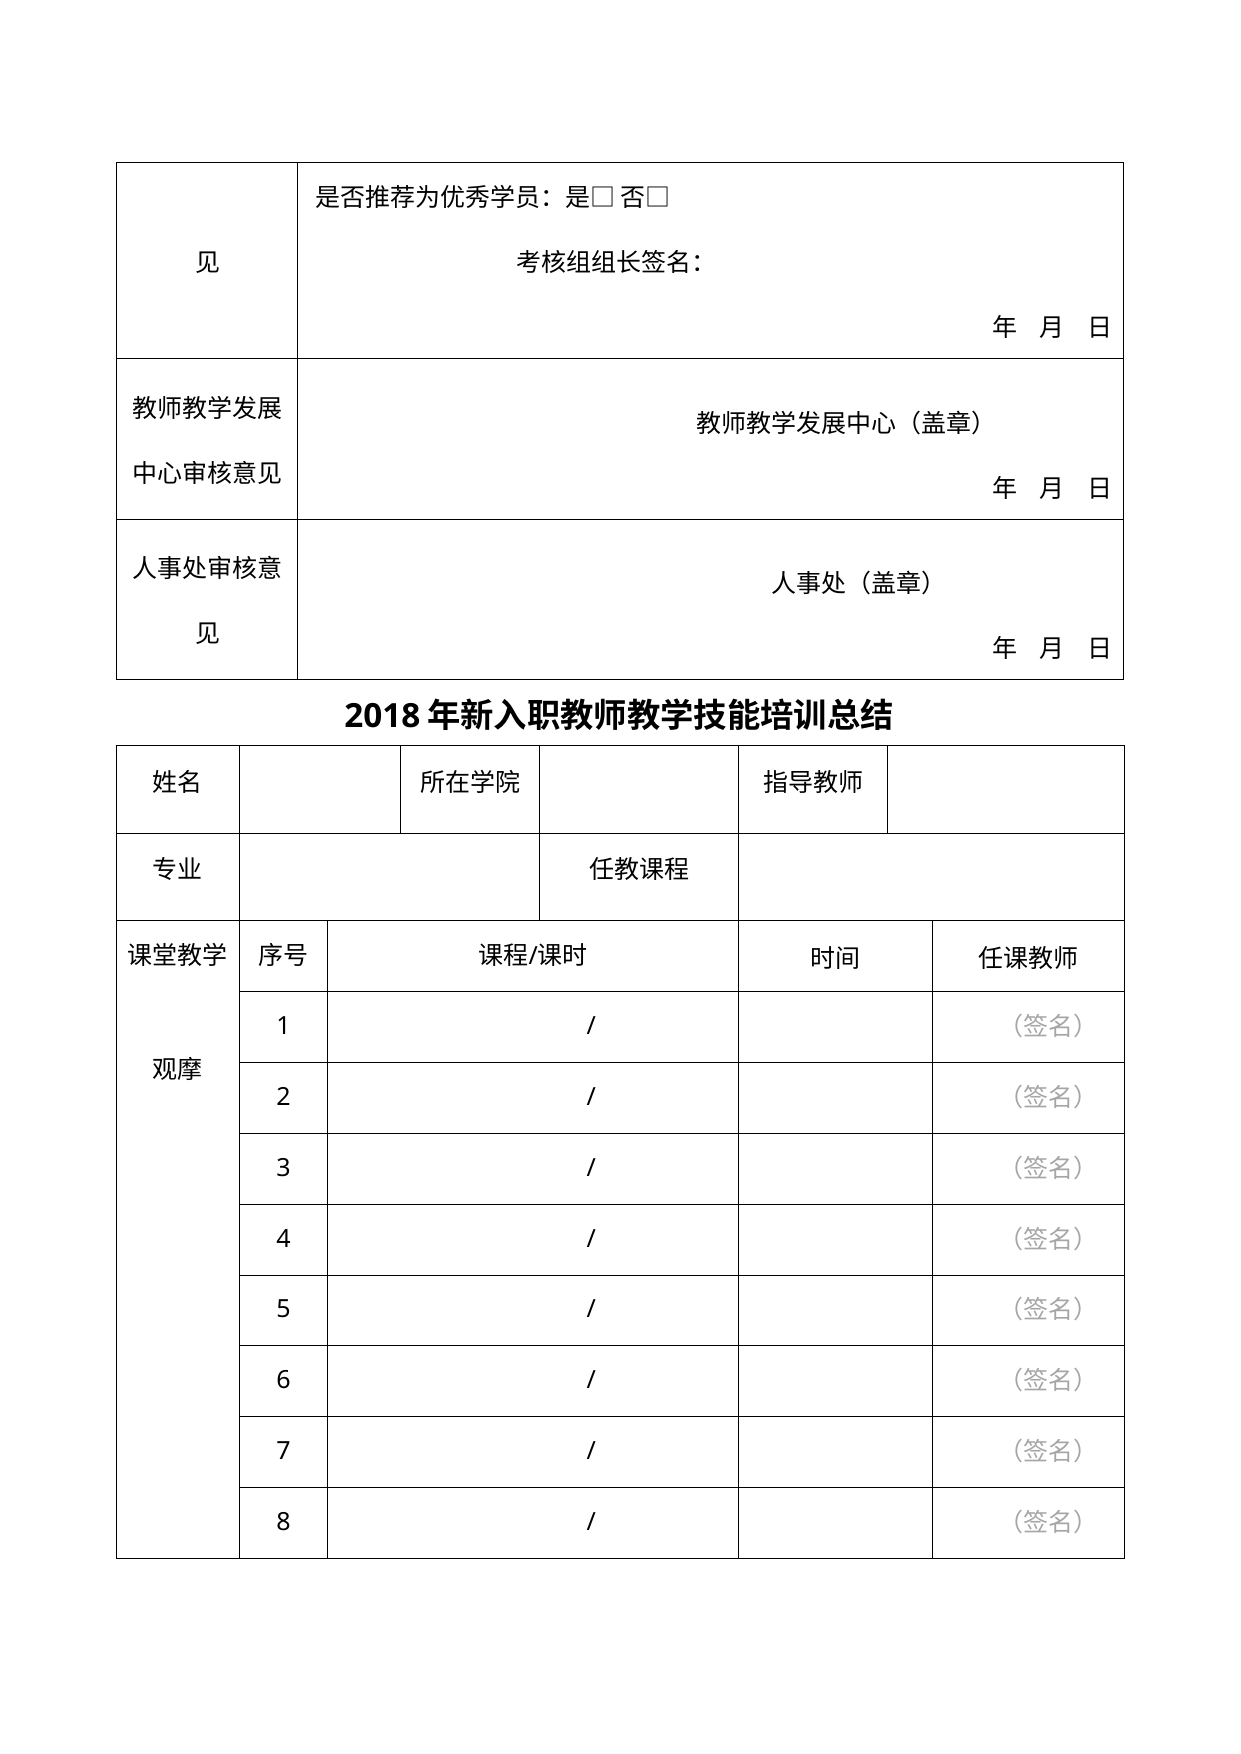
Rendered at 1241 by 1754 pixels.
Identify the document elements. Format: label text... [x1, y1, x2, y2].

table_cell / [328, 1346, 738, 1416]
table_cell [739, 1276, 932, 1345]
table_cell / [328, 1063, 738, 1133]
table_cell 1 [240, 992, 327, 1062]
table_cell / [328, 992, 738, 1062]
table_cell [240, 834, 539, 920]
table_header [240, 746, 400, 833]
table_cell （签名） [933, 992, 1124, 1062]
table_header [540, 746, 738, 833]
table_cell 人事处审核意见 [117, 520, 297, 679]
table_cell [739, 1134, 932, 1204]
table_header 指导教师 [739, 746, 887, 833]
table_cell 3 [240, 1134, 327, 1204]
table_cell （签名） [933, 1346, 1124, 1416]
table_cell 7 [240, 1417, 327, 1487]
table_cell 学院考核组意见 [117, 163, 297, 358]
table_cell 6 [240, 1346, 327, 1416]
table_cell / [328, 1488, 738, 1558]
table_cell / [328, 1134, 738, 1204]
table_cell [739, 1417, 932, 1487]
table_cell / [328, 1276, 738, 1345]
table_cell [739, 1488, 932, 1558]
table_cell （签名） [933, 1488, 1124, 1558]
table_cell 4 [240, 1205, 327, 1274]
table_cell （签名） [933, 1417, 1124, 1487]
table_cell 5 [240, 1276, 327, 1345]
table_cell 任课教师 [933, 921, 1124, 991]
table_cell 人事处（盖章） 年 月 日 [298, 520, 1123, 679]
table_cell 序号 [240, 921, 327, 991]
table_cell [739, 992, 932, 1062]
text 2018年新入职教师教学技能培训总结 [187, 680, 1050, 745]
table_header 姓名 [117, 746, 239, 833]
table_cell 时间 [739, 921, 932, 991]
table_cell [298, 163, 1123, 358]
table_cell [739, 1346, 932, 1416]
table_cell 课堂教学观摩 [117, 921, 239, 1558]
table_cell 任教课程 [540, 834, 738, 920]
table_cell / [328, 1417, 738, 1487]
table_cell 8 [240, 1488, 327, 1558]
table_cell 教师教学发展中心（盖章） 年 月 日 [298, 359, 1123, 519]
table_header 所在学院 [401, 746, 539, 833]
table_cell 课程/课时 [328, 921, 738, 991]
table_cell （签名） [933, 1276, 1124, 1345]
table_cell / [328, 1205, 738, 1274]
table_cell 专业 [117, 834, 239, 920]
table_header [888, 746, 1124, 833]
table_cell 2 [240, 1063, 327, 1133]
table_cell （签名） [933, 1205, 1124, 1274]
table_cell [739, 834, 1124, 920]
table_cell 教师教学发展中心审核意见 [117, 359, 297, 519]
table_cell [739, 1205, 932, 1274]
table_cell [739, 1063, 932, 1133]
table_cell （签名） [933, 1063, 1124, 1133]
table_cell （签名） [933, 1134, 1124, 1204]
